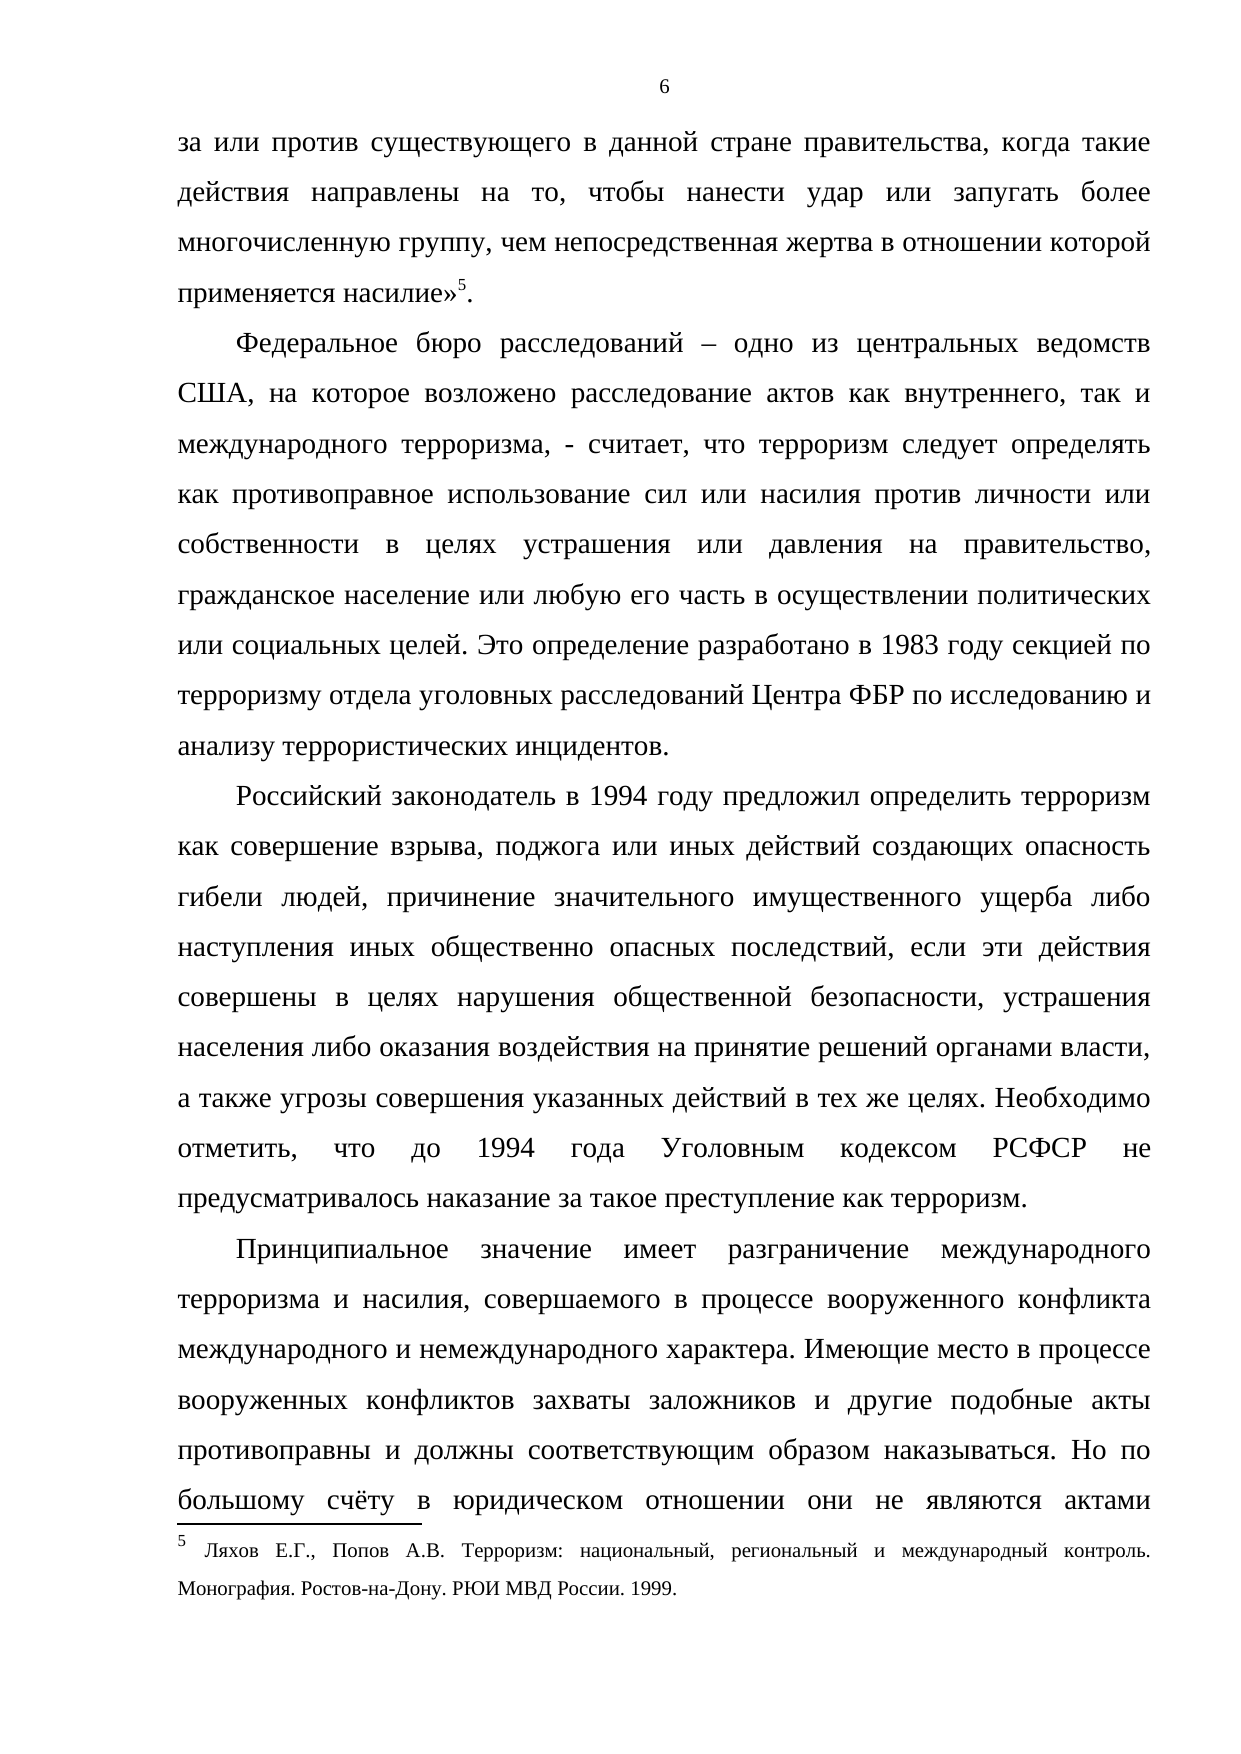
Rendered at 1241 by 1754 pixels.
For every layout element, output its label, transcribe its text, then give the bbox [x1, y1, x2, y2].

text Федеральное бюро расследований – одно из центральных ведомств США, на которое возложено расследование актов как внутреннего, так и международного терроризма, - считает, что терроризм следует определять как противоправное использование сил или насилия против личности или собственности в целях устрашения или давления на правительство, гражданское население или любую его часть в осуществлении политических или социальных целей. Это определение разработано в 1983 году секцией по терроризму отдела уголовных расследований Центра ФБР по исследованию и анализу террористических инцидентов. [177, 325, 1152, 761]
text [177, 124, 1152, 308]
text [177, 1231, 1152, 1516]
text Российский законодатель в 1994 году предложил определить терроризм как совершение взрыва, поджога или иных действий создающих опасность гибели людей, причинение значительного имущественного ущерба либо наступления иных общественно опасных последствий, если эти действия совершены в целях нарушения общественной безопасности, устрашения населения либо оказания воздействия на принятие решений органами власти, а также угрозы совершения указанных действий в тех же целях. Необходимо отметить, что до 1994 года Уголовным кодексом РСФСР не предусматривалось наказание за такое преступление как терроризм. [177, 778, 1152, 1214]
